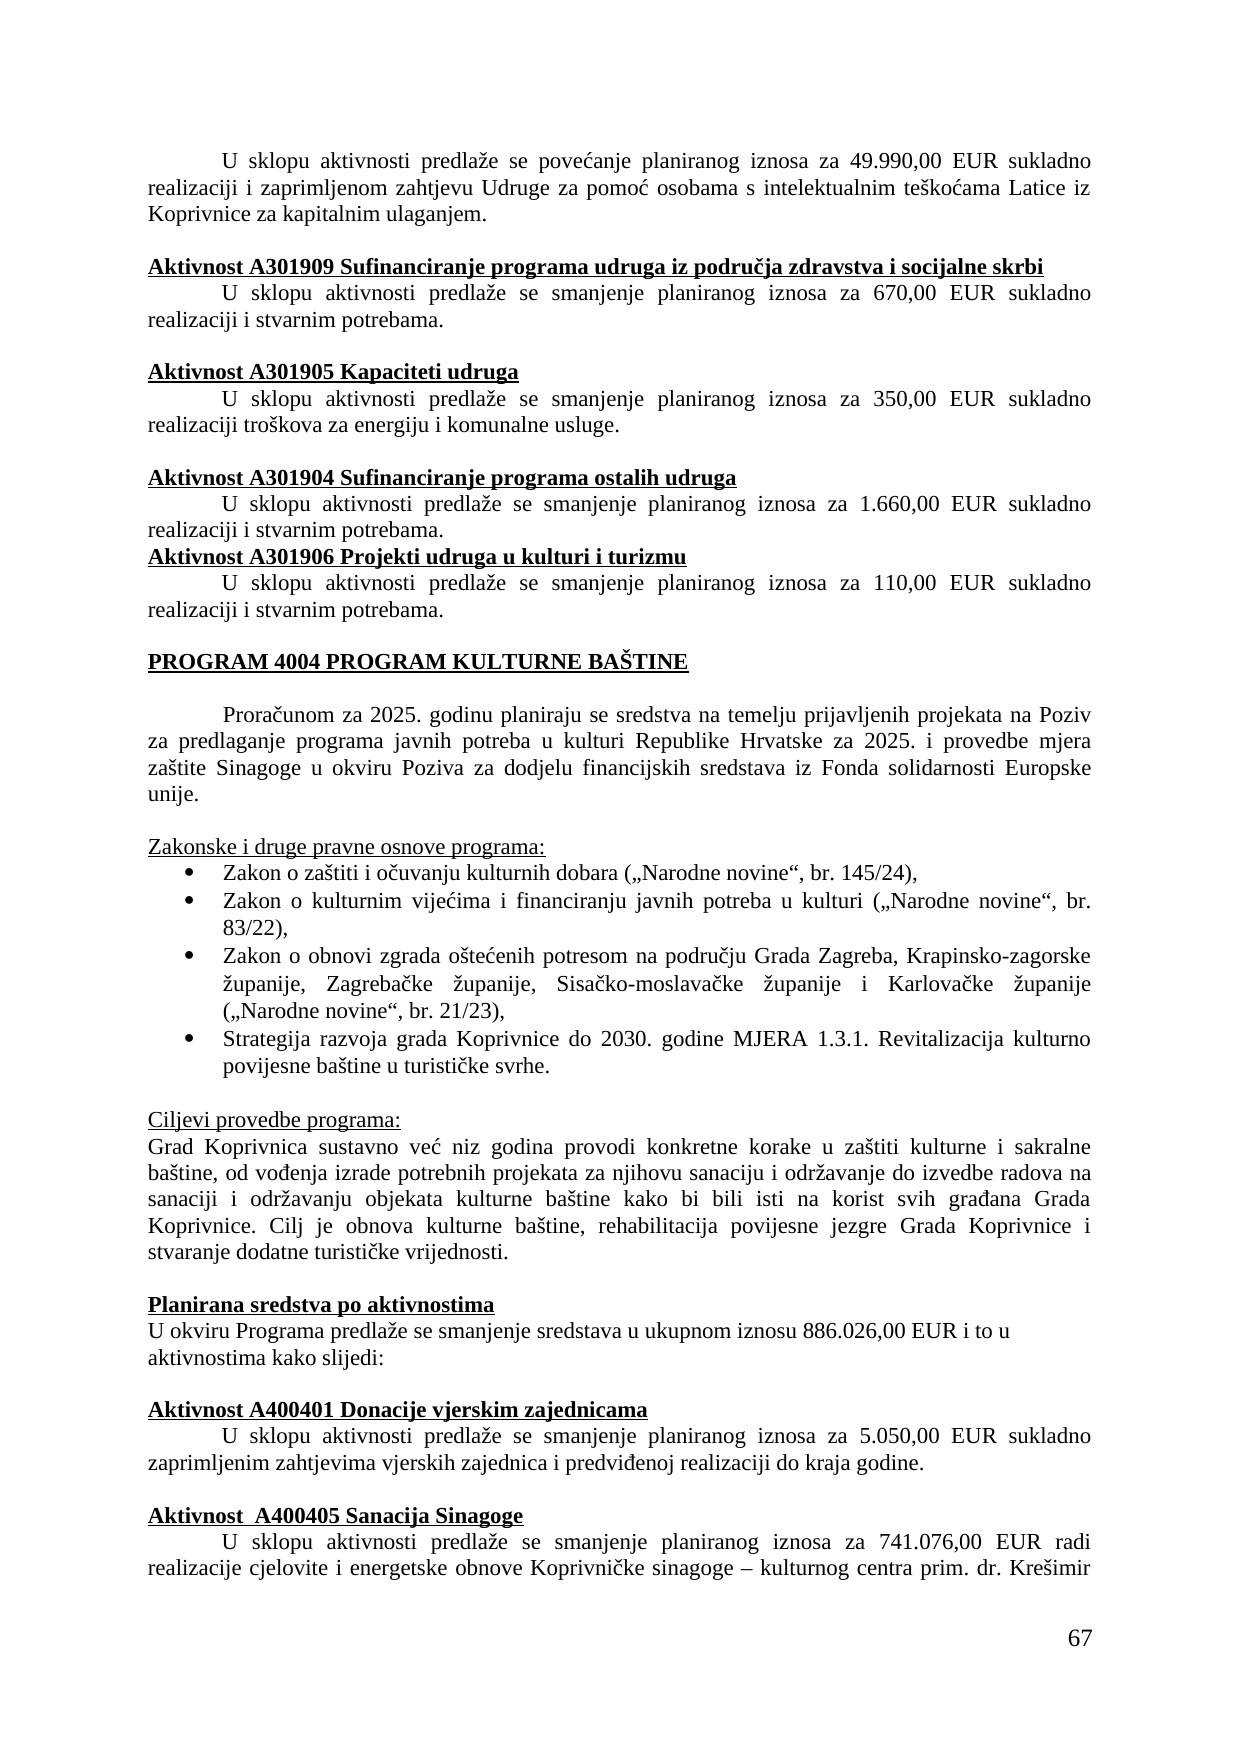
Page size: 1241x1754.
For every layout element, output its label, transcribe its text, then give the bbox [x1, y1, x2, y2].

list Strategija razvoja grada Koprivnice do 2030. godine MJERA 1.3.1. Revitalizacija kulturno povijesne baštine u turističke svrhe. [185, 1025, 1093, 1079]
list Zakon o zaštiti i očuvanju kulturnih dobara („Narodne novine“, br. 145/24), [185, 859, 1093, 886]
text Aktivnost A301905 Kapaciteti udruga [148, 358, 1093, 385]
text U sklopu aktivnosti predlaže se smanjenje planiranog iznosa za 350,00 EUR sukladno realizaciji troškova za energiju i komunalne usluge. [148, 385, 1093, 437]
text Aktivnost A301904 Sufinanciranje programa ostalih udruga [148, 464, 1093, 490]
list Zakon o obnovi zgrada oštećenih potresom na području Grada Zagreba, Krapinsko-zagorske županije, Zagrebačke županije, Sisačko-moslavačke županije i Karlovačke županije („Narodne novine“, br. 21/23), [185, 942, 1093, 1023]
text U sklopu aktivnosti predlaže se smanjenje planiranog iznosa za 670,00 EUR sukladno realizaciji i stvarnim potrebama. [148, 279, 1093, 332]
text Aktivnost A301909 Sufinanciranje programa udruga iz područja zdravstva i socijalne skrbi [148, 253, 1093, 279]
text PROGRAM 4004 PROGRAM KULTURNE BAŠTINE [148, 648, 1093, 675]
text U sklopu aktivnosti predlaže se smanjenje planiranog iznosa za 110,00 EUR sukladno realizaciji i stvarnim potrebama. [148, 569, 1093, 622]
text Aktivnost A400401 Donacije vjerskim zajednicama [148, 1396, 1093, 1423]
text U sklopu aktivnosti predlaže se povećanje planiranog iznosa za 49.990,00 EUR sukladno realizaciji i zaprimljenom zahtjevu Udruge za pomoć osobama s intelektualnim teškoćama Latice iz Koprivnice za kapitalnim ulaganjem. [148, 148, 1093, 227]
text Zakonske i druge pravne osnove programa: [148, 833, 1093, 859]
text Ciljevi provedbe programa: [148, 1106, 1093, 1133]
text U sklopu aktivnosti predlaže se smanjenje planiranog iznosa za 5.050,00 EUR sukladno zaprimljenim zahtjevima vjerskih zajednica i predviđenoj realizaciji do kraja godine. [148, 1423, 1093, 1475]
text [148, 1528, 1093, 1581]
text Planirana sredstva po aktivnostima [148, 1291, 1093, 1317]
text U sklopu aktivnosti predlaže se smanjenje planiranog iznosa za 1.660,00 EUR sukladno realizaciji i stvarnim potrebama. [148, 490, 1093, 543]
text U okviru Programa predlaže se smanjenje sredstava u ukupnom iznosu 886.026,00 EUR i to u aktivnostima kako slijedi: [148, 1317, 1093, 1370]
text Proračunom za 2025. godinu planiraju se sredstva na temelju prijavljenih projekata na Poziv za predlaganje programa javnih potreba u kulturi Republike Hrvatske za 2025. i provedbe mjera zaštite Sinagoge u okviru Poziva za dodjelu financijskih sredstava iz Fonda solidarnosti Europske unije. [148, 701, 1093, 806]
text Aktivnost A400405 Sanacija Sinagoge [148, 1502, 1093, 1528]
list Zakon o kulturnim vijećima i financiranju javnih potreba u kulturi („Narodne novine“, br. 83/22), [185, 887, 1093, 941]
text Aktivnost A301906 Projekti udruga u kulturi i turizmu [148, 543, 1093, 569]
text Grad Koprivnica sustavno već niz godina provodi konkretne korake u zaštiti kulturne i sakralne baštine, od vođenja izrade potrebnih projekata za njihovu sanaciju i održavanje do izvedbe radova na sanaciji i održavanju objekata kulturne baštine kako bi bili isti na korist svih građana Grada Koprivnice. Cilj je obnova kulturne baštine, rehabilitacija povijesne jezgre Grada Koprivnice i stvaranje dodatne turističke vrijednosti. [148, 1133, 1093, 1264]
